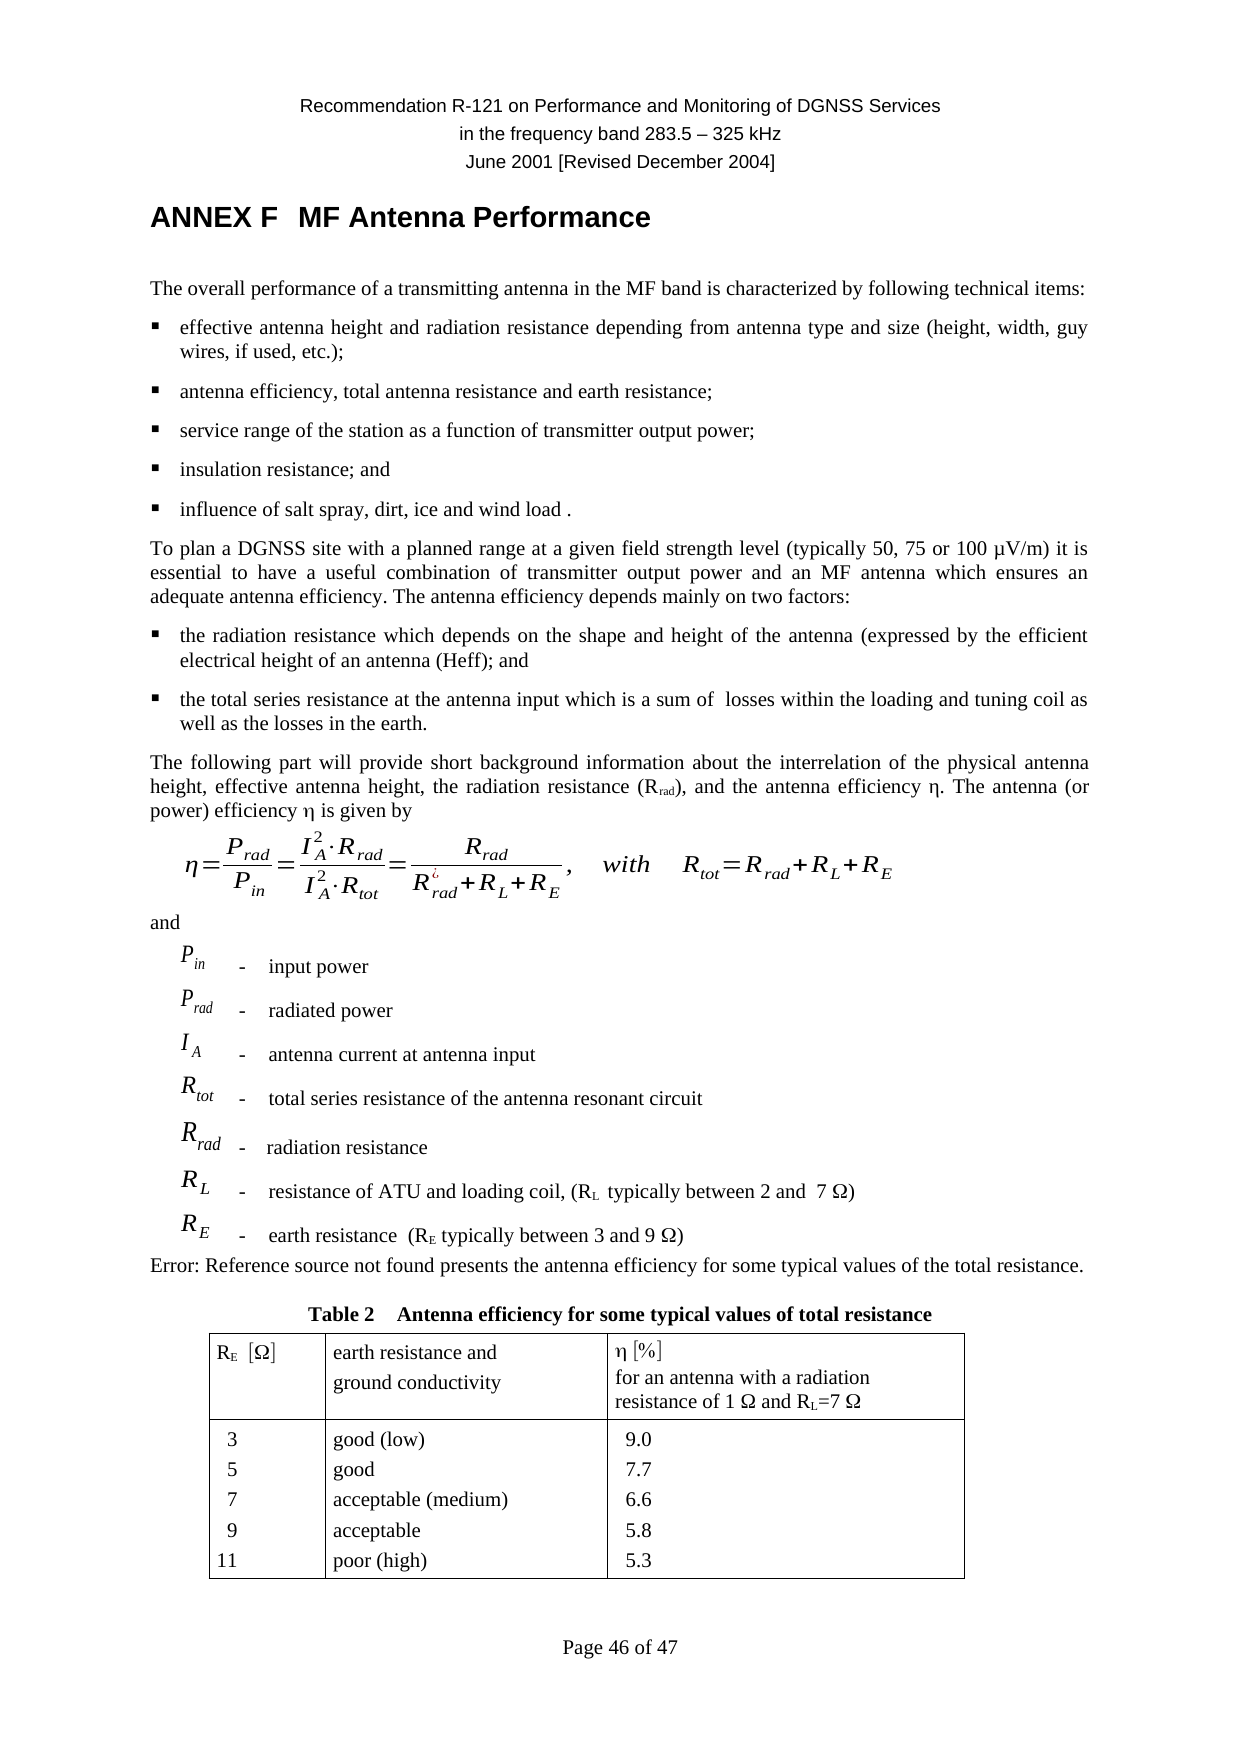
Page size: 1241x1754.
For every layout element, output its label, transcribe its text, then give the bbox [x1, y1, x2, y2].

text - total series resistance of the antenna resonant circuit [150, 1072, 1090, 1110]
list effective antenna height and radiation resistance depending from antenna type and size (height, width, guy wires, if used, etc.); [150, 315, 1090, 363]
subtitle ANNEX F MF Antenna Performance [150, 200, 1090, 233]
text The following part will provide short background information about the interrelation of the physical antenna height, effective antenna height, the radiation resistance (Rrad), and the antenna efficiency η. The antenna (or power) efficiency is given by [150, 750, 1090, 822]
text - resistance of ATU and loading coil, (RL typically between 2 and 7 ) [150, 1165, 1090, 1203]
list the total series resistance at the antenna input which is a sum of losses within the loading and tuning coil as well as the losses in the earth. [150, 687, 1090, 735]
text - radiation resistance [150, 1116, 1090, 1159]
table_header RE [210, 1334, 325, 1419]
text - radiated power [150, 984, 1090, 1022]
table_header for an antenna with a radiation resistance of 1 Ω and RL=7 [608, 1334, 964, 1419]
text To plan a DGNSS site with a planned range at a given field strength level (typically 50, 75 or 100 µV/m) it is essential to have a useful combination of transmitter output power and an MF antenna which ensures an adequate antenna efficiency. The antenna efficiency depends mainly on two factors: [150, 536, 1090, 608]
list the radiation resistance which depends on the shape and height of the antenna (expressed by the efficient electrical height of an antenna (Heff); and [150, 623, 1090, 672]
list influence of salt spray, dirt, ice and wind load . [150, 497, 1090, 521]
text Table 2 Antenna efficiency for some typical values of total resistance [150, 1302, 1090, 1326]
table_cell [608, 1420, 964, 1578]
list insulation resistance; and [150, 457, 1090, 482]
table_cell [326, 1420, 607, 1578]
text and [150, 910, 1090, 934]
list antenna efficiency, total antenna resistance and earth resistance; [150, 378, 1090, 403]
text - input power [150, 940, 1090, 978]
text - antenna current at antenna input [150, 1028, 1090, 1066]
table_cell 3 5 7 9 11 13 [210, 1420, 325, 1578]
text - earth resistance (RE typically between 3 and 9 ) [150, 1209, 1090, 1247]
table_header earth resistance and ground conductivity [326, 1334, 607, 1419]
text The overall performance of a transmitting antenna in the MF band is characterized by following technical items: [150, 276, 1090, 300]
list service range of the station as a function of transmitter output power; [150, 418, 1090, 442]
